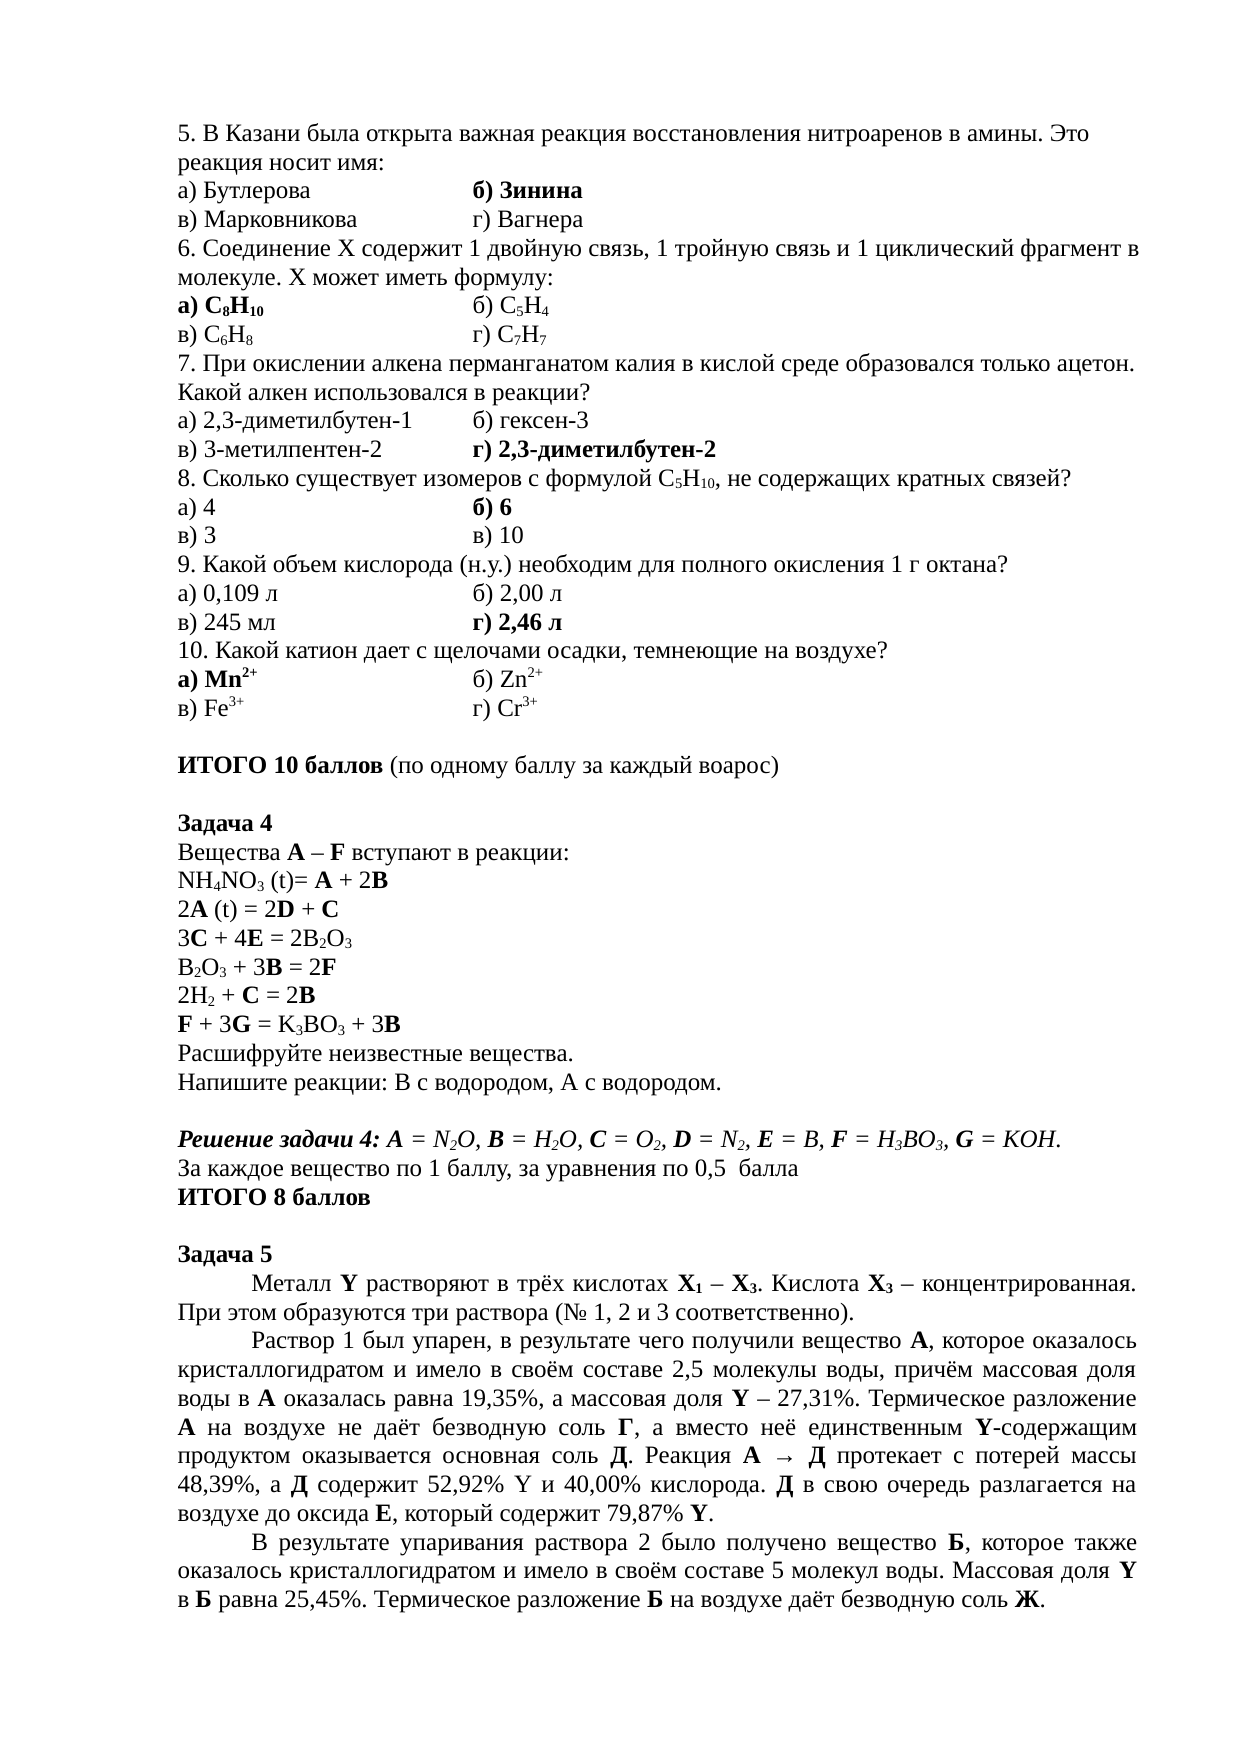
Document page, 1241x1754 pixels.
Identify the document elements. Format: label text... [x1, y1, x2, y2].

text 2H2 + C = 2B [177, 981, 1152, 1009]
text Расшифруйте неизвестные вещества. [177, 1038, 1152, 1067]
text Раствор 1 был упарен, в результате чего получили вещество А, которое оказалось кристаллогидратом и имело в своём составе 2,5 молекулы воды, причём массовая доля воды в А оказалась равна 19,35%, а массовая доля Y – 27,31%. Термическое разложение А на воздухе не даёт безводную соль Г, а вместо неё единственным Y-содержащим продуктом оказывается основная соль Д. Реакция А → Д протекает с потерей массы 48,39%, а Д содержит 52,92% Y и 40,00% кислорода. Д в свою очередь разлагается на воздухе до оксида Е, который содержит 79,87% Y. [177, 1326, 1137, 1527]
text 9. Какой объем кислорода (н.у.) необходим для полного окисления 1 г октана? а) 0,109 л б) 2,00 л в) 245 мл г) 2,46 л [177, 549, 1152, 636]
text 5. В Казани была открыта важная реакция восстановления нитроаренов в амины. Это реакция носит имя: а) Бутлерова б) Зинина в) Марковникова г) Вагнера [177, 118, 1152, 233]
text 2A (t) = 2D + C [177, 894, 1152, 923]
text ИТОГО 8 баллов [177, 1182, 1152, 1211]
text В результате упаривания раствора 2 было получено вещество Б, которое также оказалось кристаллогидратом и имело в своём составе 5 молекул воды. Массовая доля Y в Б равна 25,45%. Термическое разложение Б на воздухе даёт безводную соль Ж. [177, 1527, 1137, 1613]
text Задача 4 [177, 808, 1152, 837]
text F + 3G = K3BO3 + 3B [177, 1009, 1152, 1038]
text 10. Какой катион дает с щелочами осадки, темнеющие на воздухе? а) Mn2+ б) Zn2+ в) Fe3+ г) Cr3+ [177, 636, 1152, 722]
text 8. Сколько существует изомеров с формулой С5Н10, не содержащих кратных связей? а) 4 б) 6 в) 3 в) 10 [177, 463, 1152, 549]
text За каждое вещество по 1 баллу, за уравнения по 0,5 балла [177, 1153, 1152, 1182]
text 3C + 4E = 2B2O3 [177, 923, 1152, 952]
text Металл Y растворяют в трёх кислотах X1 – X3. Кислота X3 – концентрированная. При этом образуются три раствора (№ 1, 2 и 3 соответственно). [177, 1268, 1137, 1326]
text Вещества А – F вступают в реакции: [177, 837, 1152, 866]
text NH4NO3 (t)= A + 2B [177, 866, 1152, 894]
text 7. При окислении алкена перманганатом калия в кислой среде образовался только ацетон. Какой алкен использовался в реакции? а) 2,3-диметилбутен-1 б) гексен-3 в) 3-метилпентен-2 г) 2,3-диметилбутен-2 [177, 348, 1152, 463]
text Задача 5 [177, 1239, 1152, 1268]
text Напишите реакции: B с водородом, А с водородом. [177, 1067, 1152, 1096]
text Решение задачи 4: А = N2O, B = H2O, C = O2, D = N2, E = B, F = H3BO3, G = KOH. [177, 1124, 1152, 1153]
text ИТОГО 10 баллов (по одному баллу за каждый воарос) [177, 751, 1152, 779]
text B2O3 + 3B = 2F [177, 952, 1152, 981]
text 6. Соединение Х содержит 1 двойную связь, 1 тройную связь и 1 циклический фрагмент в молекуле. Х может иметь формулу: а) С8Н10 б) С5Н4 в) С6Н8 г) С7Н7 [177, 233, 1152, 348]
